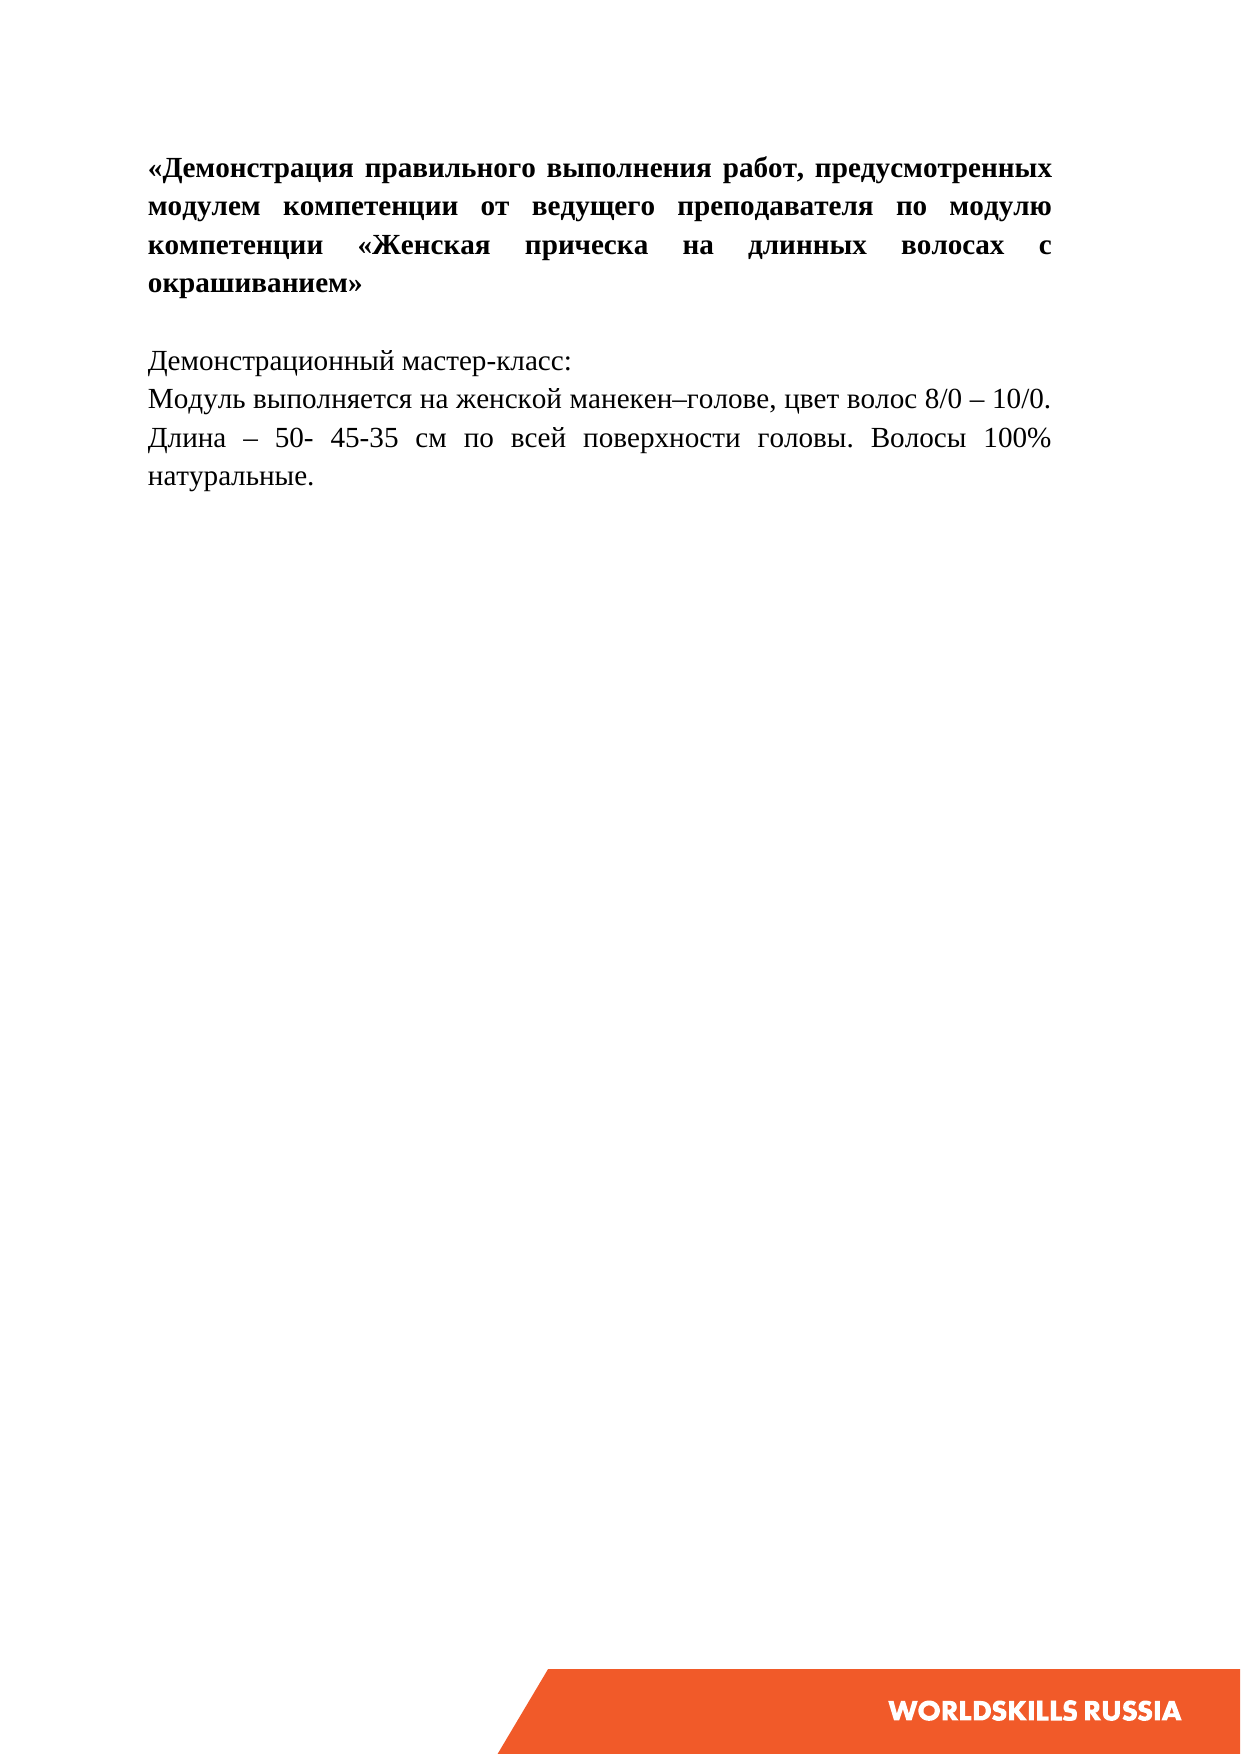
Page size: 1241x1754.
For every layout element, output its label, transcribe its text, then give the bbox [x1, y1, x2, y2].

text «Демонстрация правильного выполнения работ, предусмотренных модулем компетенции от ведущего преподавателя по модулю компетенции «Женская прическа на длинных волосах с окрашиванием» [148, 150, 1053, 299]
picture [1037, 1700, 1077, 1721]
text Демонстрационный мастер-класс: [148, 343, 1053, 376]
text Модуль выполняется на женской манекен–голове, цвет волос 8/0 – 10/0. Длина – 50- 45-35 см по всей поверхности головы. Волосы 100% натуральные. [148, 381, 1053, 492]
